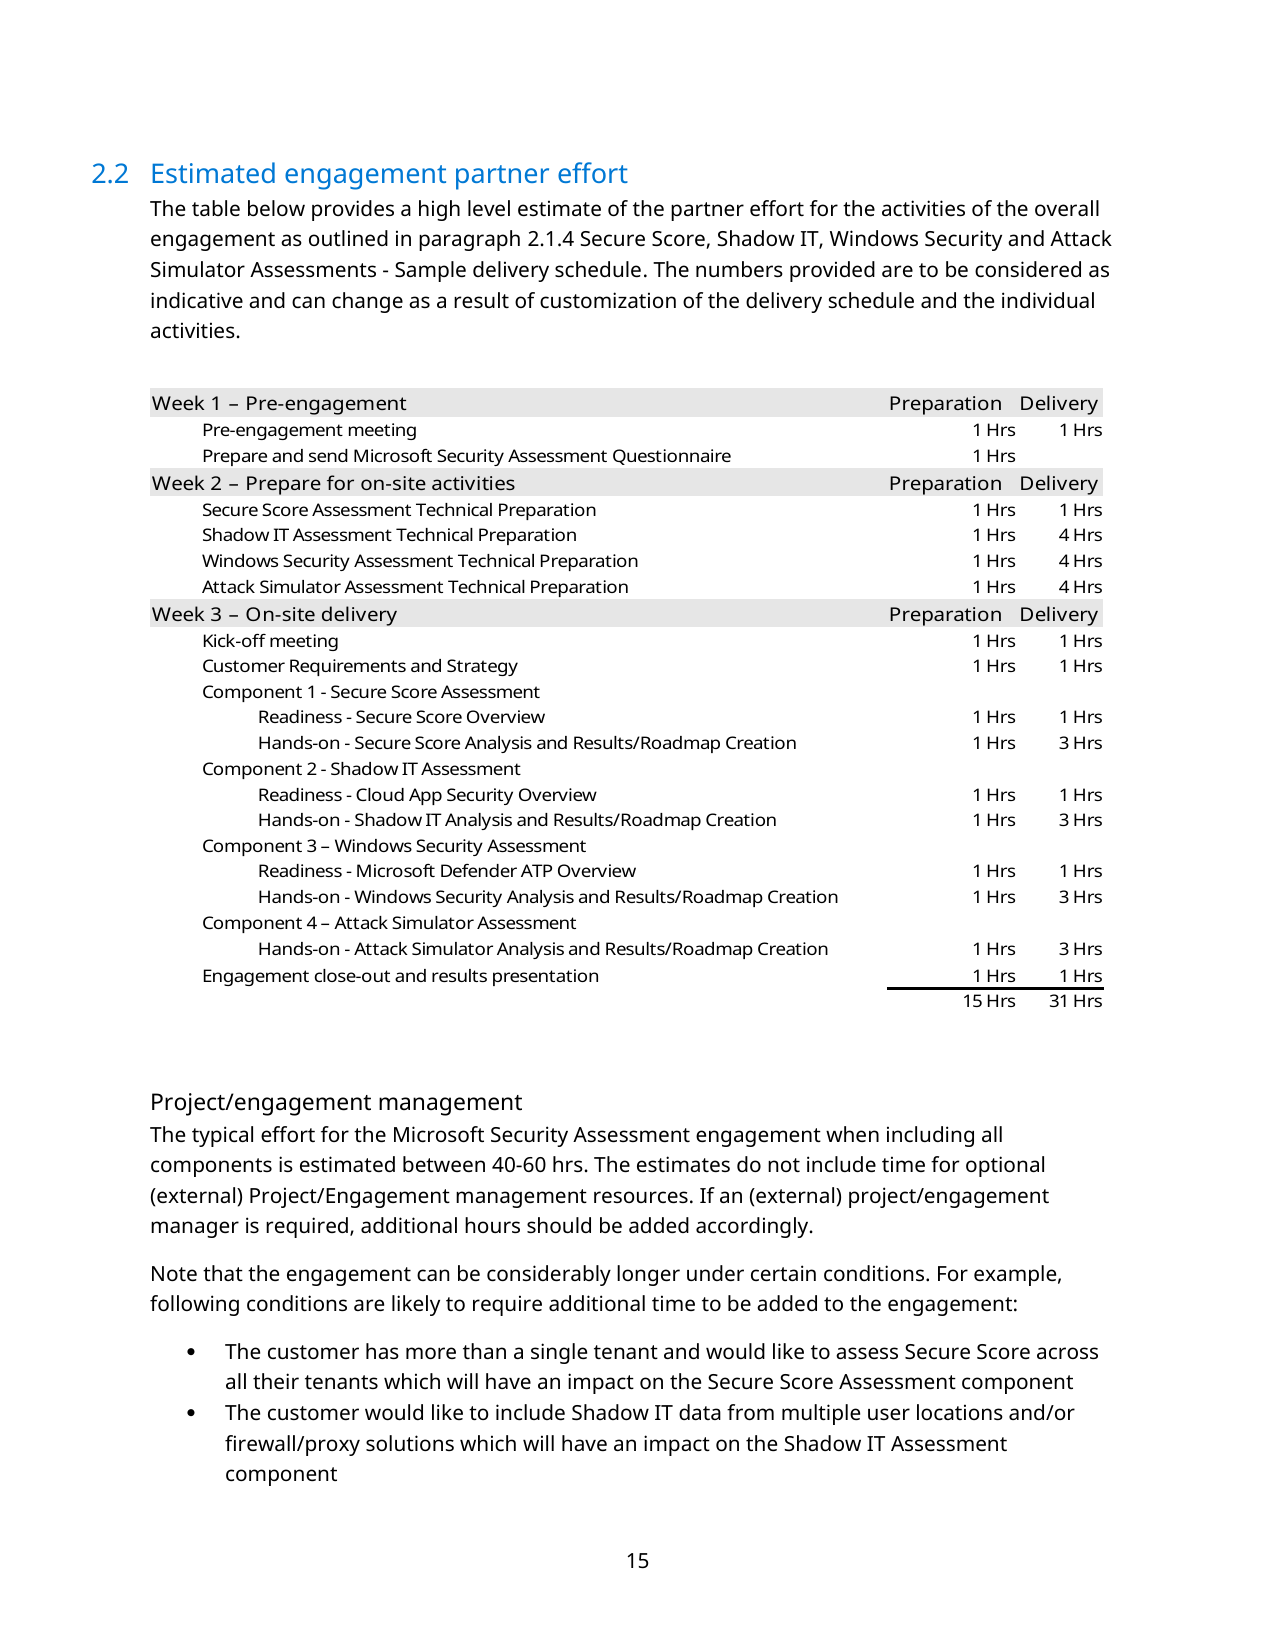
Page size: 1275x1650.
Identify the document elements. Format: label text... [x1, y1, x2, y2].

subtitle Estimated engagement partner effort [91, 154, 1125, 191]
list The customer has more than a single tenant and would like to assess Secure Score across all their tenants which will have an impact on the Secure Score Assessment component [187, 1337, 1125, 1396]
text Project/engagement management The typical effort for the Microsoft Security Assessment engagement when including all components is estimated between 40-60 hrs. The estimates do not include time for optional (external) Project/Engagement management resources. If an (external) project/engagement manager is required, additional hours should be added accordingly. [150, 1086, 1125, 1240]
text The table below provides a high level estimate of the partner effort for the activities of the overall engagement as outlined in paragraph 2.1.4 Secure Score, Shadow IT, Windows Security and Attack Simulator Assessments - Sample delivery schedule. The numbers provided are to be considered as indicative and can change as a result of customization of the delivery schedule and the individual activities. [150, 194, 1125, 345]
text Note that the engagement can be considerably longer under certain conditions. For example, following conditions are likely to require additional time to be added to the engagement: [150, 1259, 1125, 1318]
list The customer would like to include Shadow IT data from multiple user locations and/or firewall/proxy solutions which will have an impact on the Shadow IT Assessment component [187, 1398, 1125, 1488]
